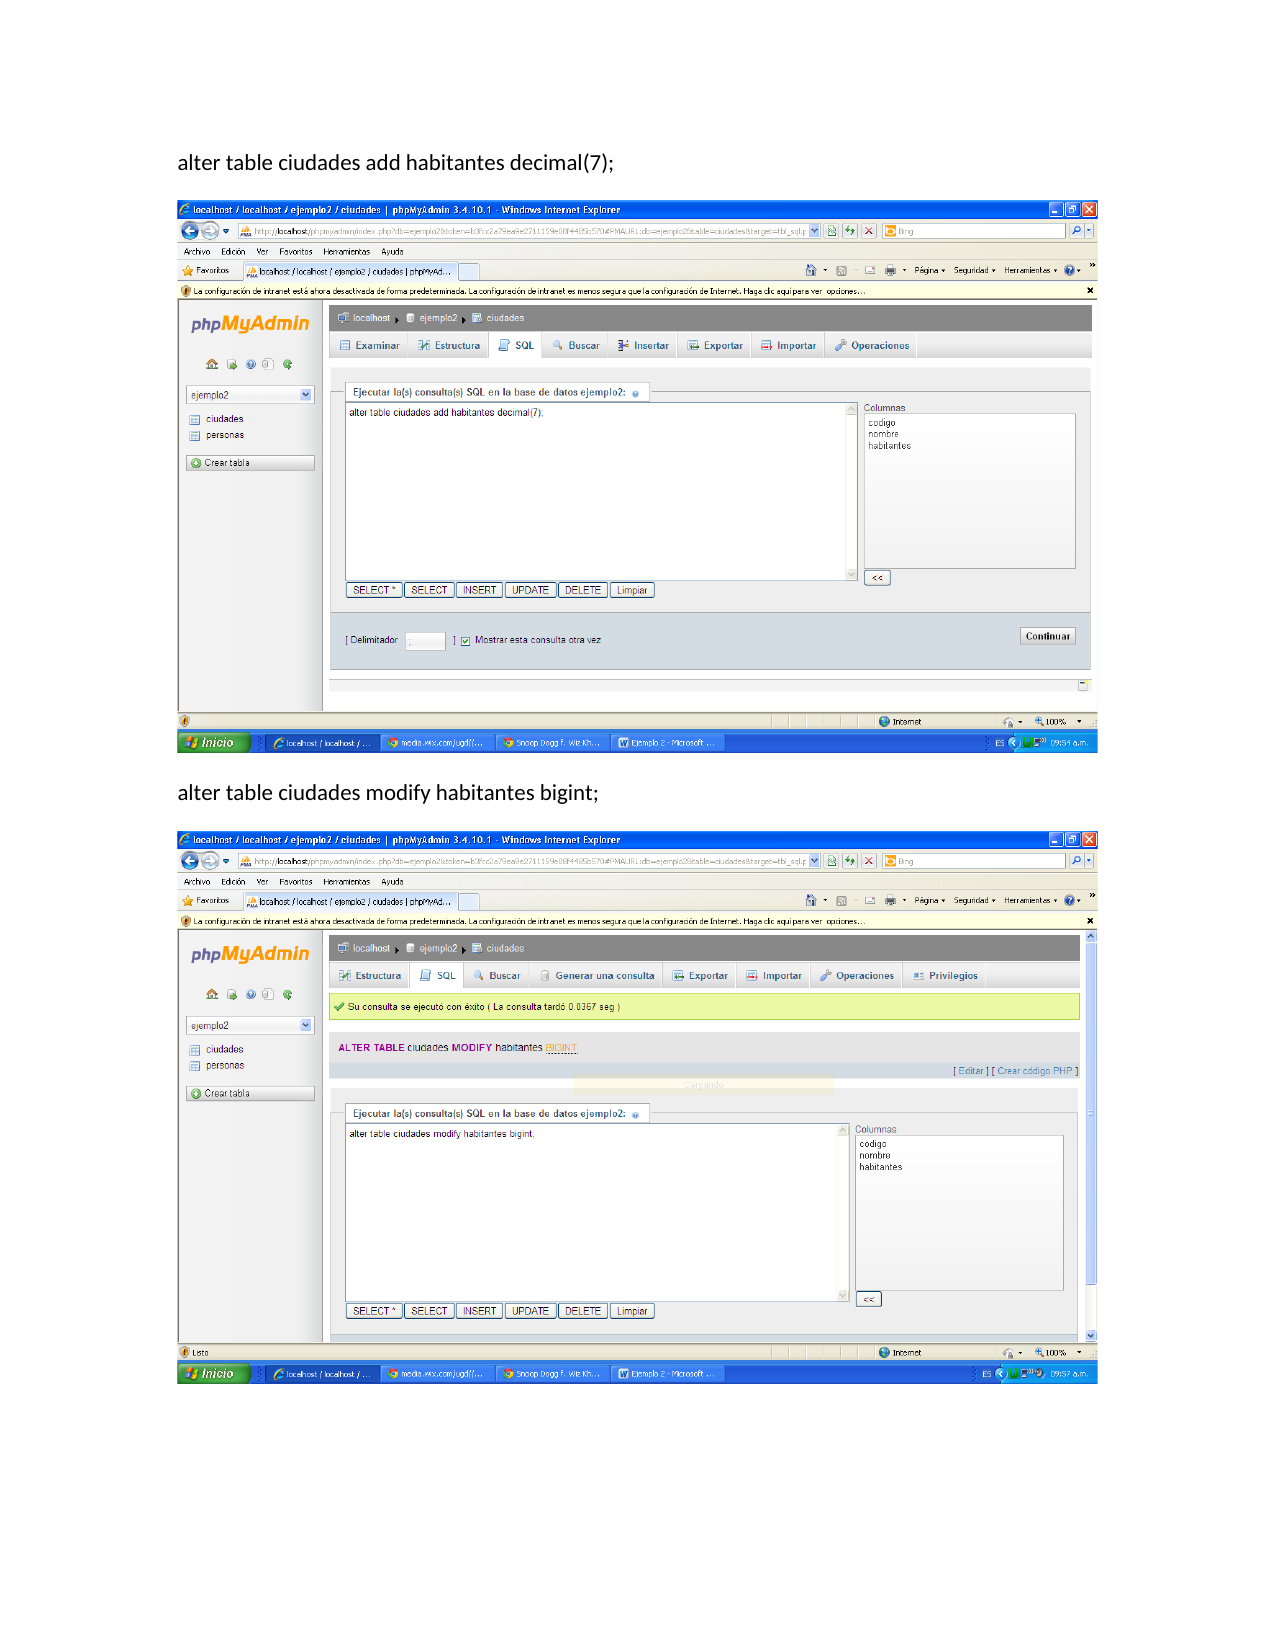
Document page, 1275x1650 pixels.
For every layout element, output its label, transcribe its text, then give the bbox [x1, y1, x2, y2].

picture [177, 200, 1098, 753]
picture [177, 831, 1098, 1384]
text alter table ciudades modify habitantes bigint; [177, 778, 1098, 806]
text alter table ciudades add habitantes decimal(7); [177, 148, 1098, 176]
